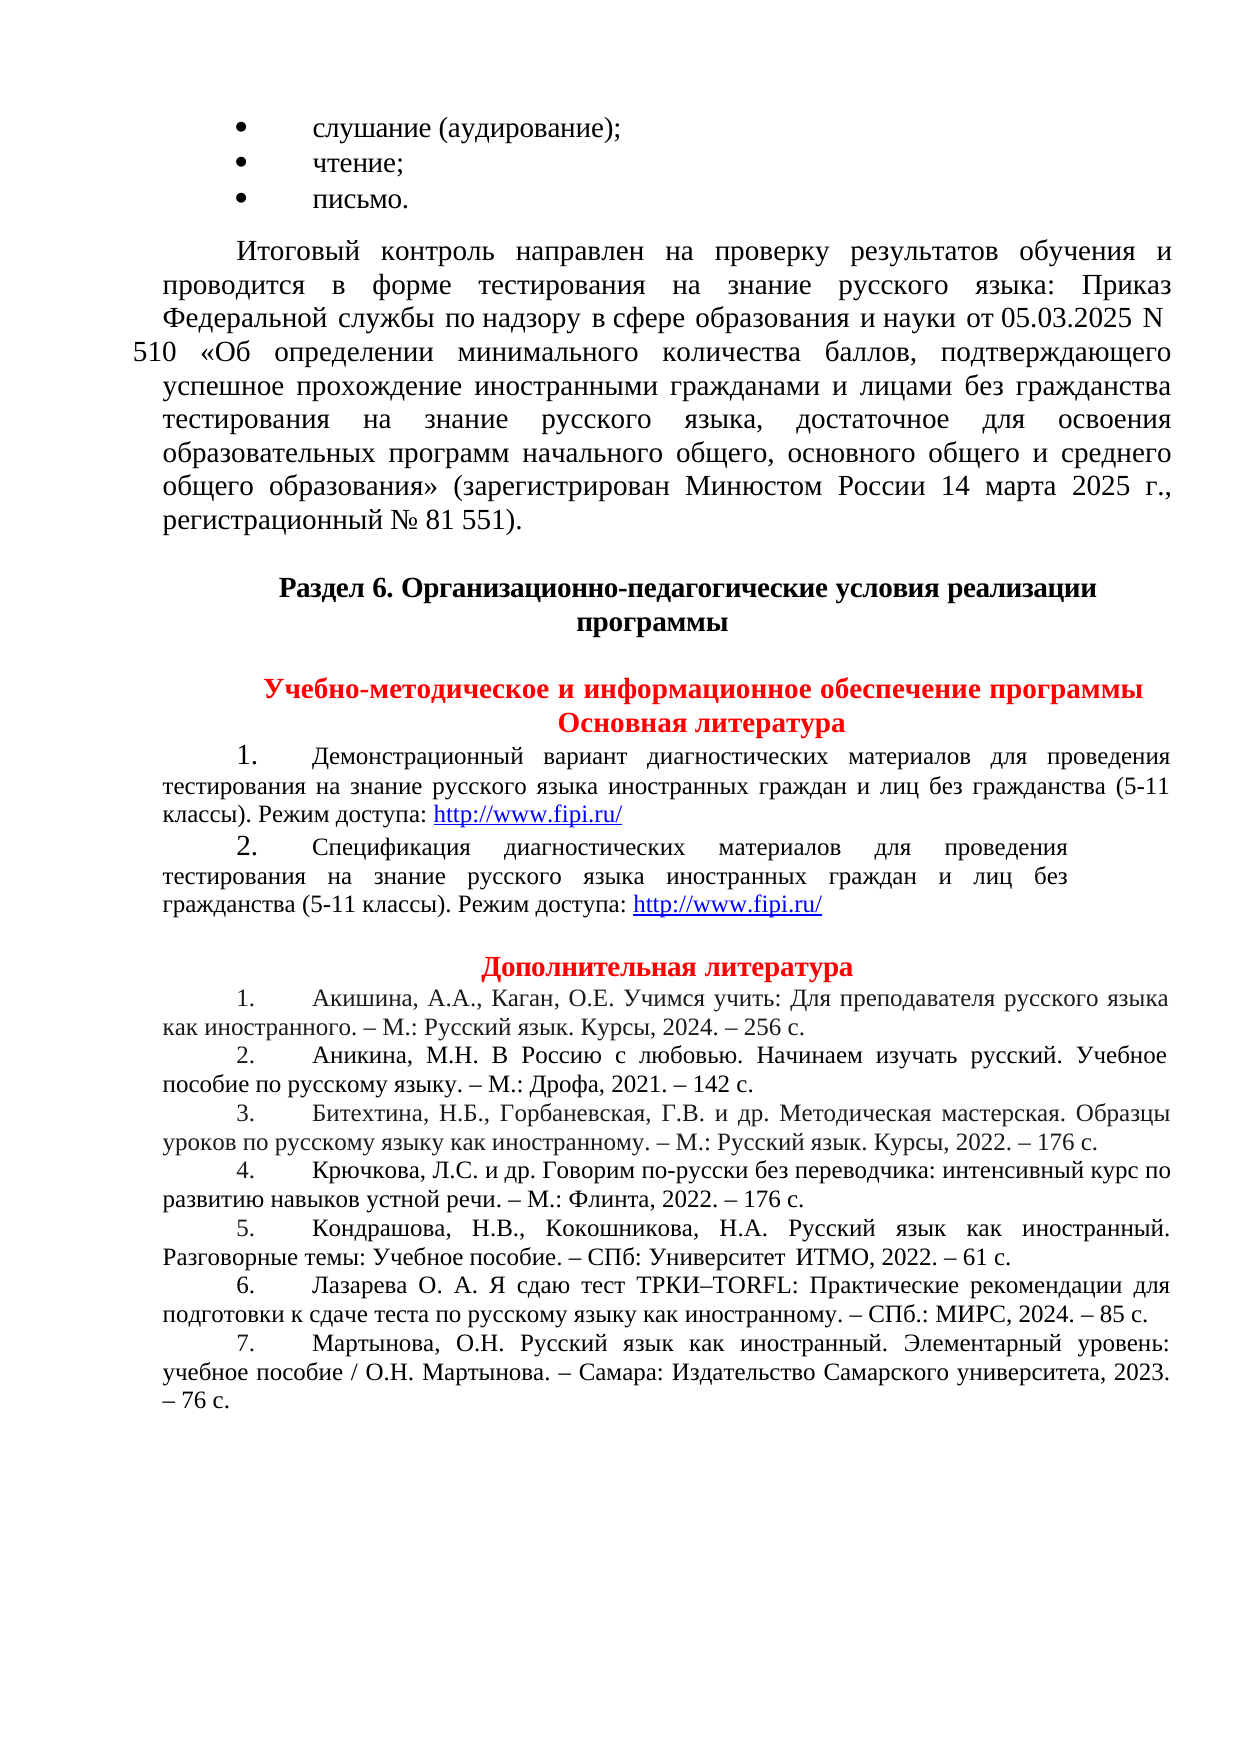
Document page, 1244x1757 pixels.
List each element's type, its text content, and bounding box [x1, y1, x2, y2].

text 510 «Об определении минимального количества баллов, подтверждающего успешное прохождение иностранными гражданами и лицами без гражданства тестирования на знание русского языка, достаточное для освоения образовательных программ начального общего, основного общего и среднего общего образования» (зарегистрирован Минюстом России 14 марта 2025 г., регистрационный № 81 551). [133, 334, 1172, 535]
list письмо. [236, 181, 1214, 215]
list Акишина, А.А., Каган, О.Е. Учимся учить: Для преподавателя русского языка как иностранного. – М.: Русский язык. Курсы, 2024. – 256 с. [162, 983, 1170, 1040]
list слушание (аудирование); [236, 110, 1214, 143]
list Спецификация диагностических материалов для проведения тестирования на знание русского языка иностранных граждан и лиц без гражданства (5-11 классы). Режим доступа: http://www.fipi.ru/ [162, 829, 1068, 918]
text Раздел 6. Организационно-педагогические условия реализации [169, 571, 1206, 604]
list Демонстрационный вариант диагностических материалов для проведения тестирования на знание русского языка иностранных граждан и лиц без гражданства (5-11 классы). Режим доступа: http://www.fipi.ru/ [162, 738, 1171, 828]
text Учебно-методическое и информационное обеспечение программы Основная литература [263, 671, 1144, 738]
list Лазарева О. А. Я сдаю тест ТРКИ–TORFL: Практические рекомендации для подготовки к сдаче теста по русскому языку как иностранному. – СПб.: МИРС, 2024. – 85 с. [162, 1270, 1171, 1328]
text Дополнительная литература [481, 949, 1214, 982]
text Итоговый контроль направлен на проверку результатов обучения и проводится в форме тестирования на знание русского языка: Приказ Федеральной службы по надзору в сфере образования и науки от 05.03.2025 N [162, 233, 1173, 334]
list Мартынова, О.Н. Русский язык как иностранный. Элементарный уровень: учебное пособие / О.Н. Мартынова. – Самара: Издательство Самарского университета, 2023. – 76 с. [162, 1328, 1171, 1414]
list Кондрашова, Н.В., Кокошникова, Н.А. Русский язык как иностранный. Разговорные темы: Учебное пособие. – СПб: Университет ИТМО, 2022. – 61 с. [162, 1213, 1171, 1270]
list чтение; [236, 146, 1214, 179]
text программы [161, 604, 1143, 638]
list Битехтина, Н.Б., Горбаневская, Г.В. и др. Методическая мастерская. Образцы уроков по русскому языку как иностранному. – М.: Русский язык. Курсы, 2022. – 176 с. [162, 1098, 1171, 1155]
list Крючкова, Л.С. и др. Говорим по-русски без переводчика: интенсивный курс по развитию навыков устной речи. – М.: Флинта, 2022. – 176 с. [162, 1155, 1172, 1213]
list Аникина, М.Н. В Россию с любовью. Начинаем изучать русский. Учебное пособие по русскому языку. – М.: Дрофа, 2021. – 142 с. [162, 1040, 1168, 1098]
